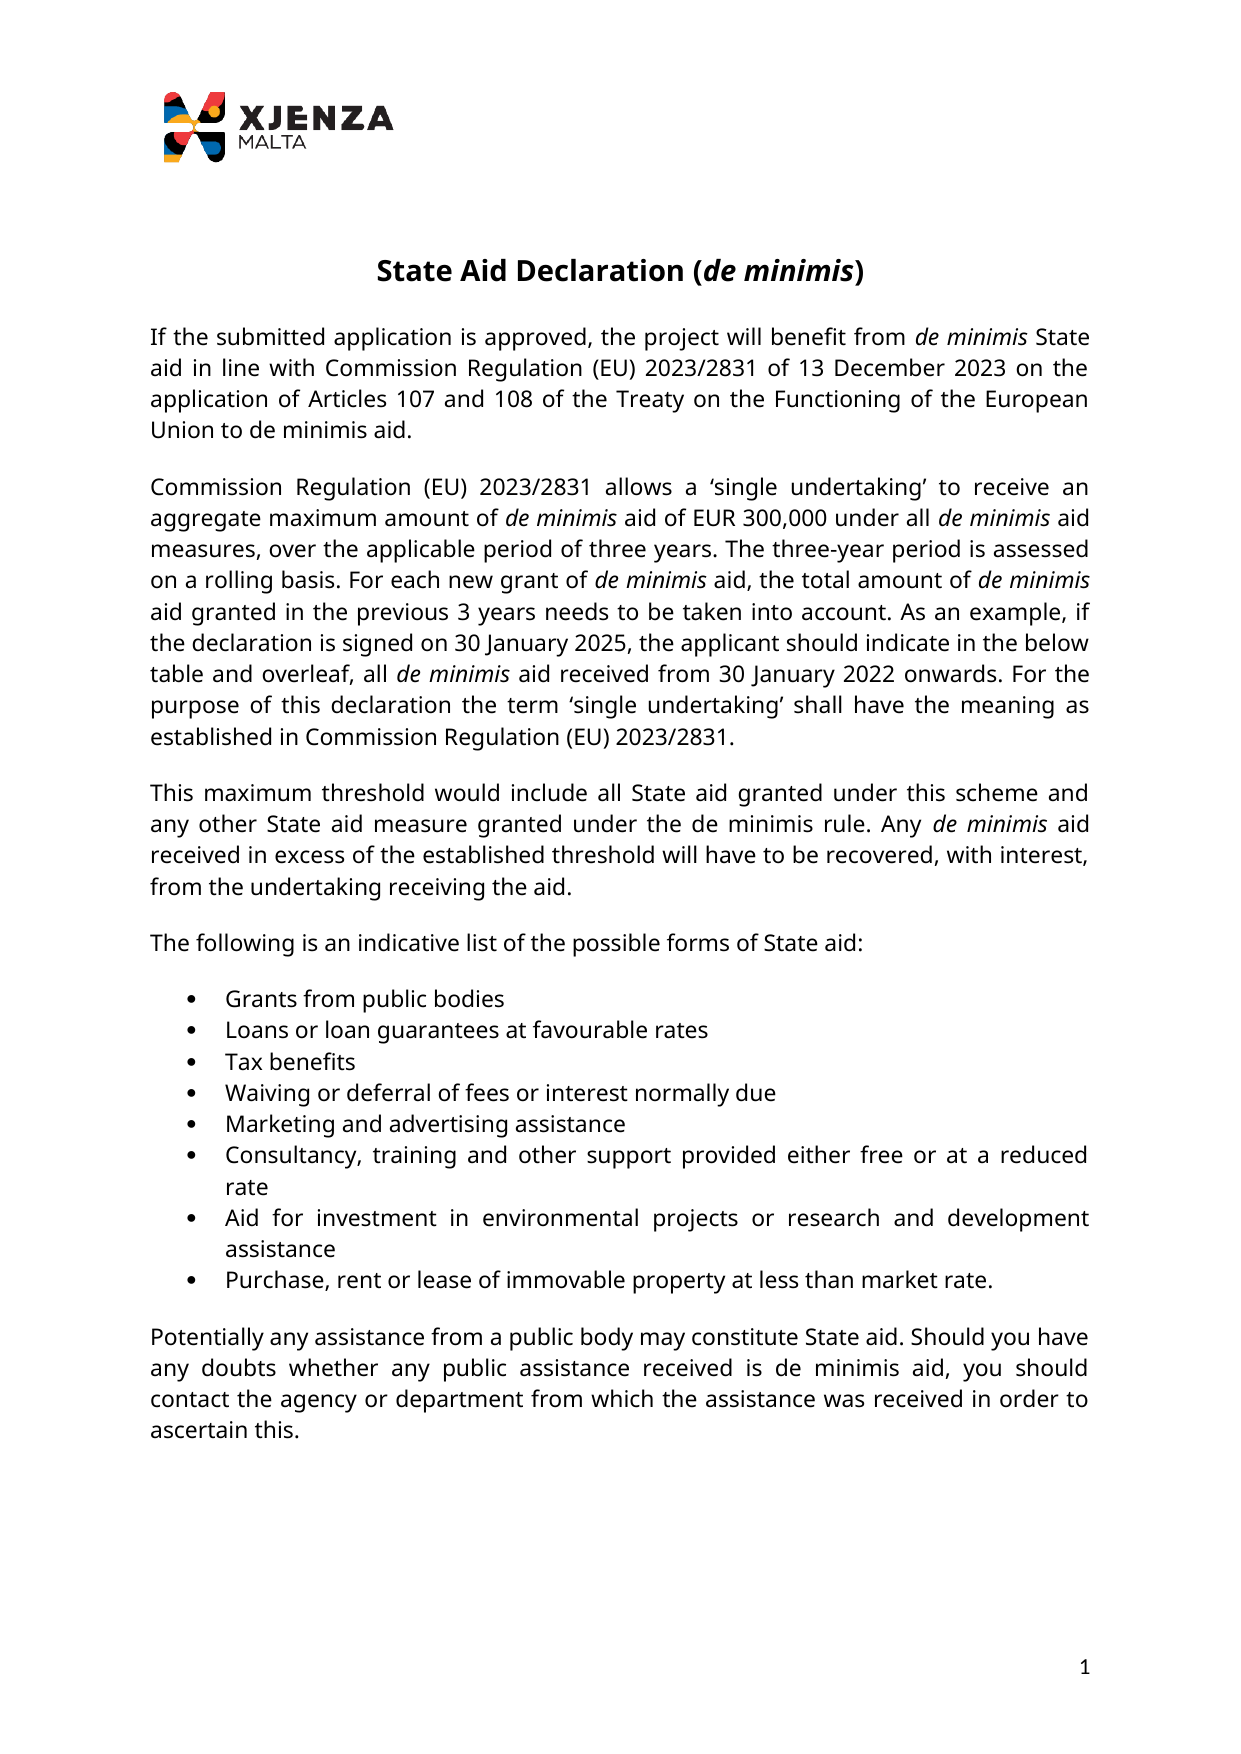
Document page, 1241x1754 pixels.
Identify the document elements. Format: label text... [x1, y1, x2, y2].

text This maximum threshold would include all State aid granted under this scheme and any other State aid measure granted under the de minimis rule. Any de minimis aid received in excess of the established threshold will have to be recovered, with interest, from the undertaking receiving the aid. [150, 777, 1090, 902]
list Purchase, rent or lease of immovable property at less than market rate. [187, 1264, 1090, 1296]
list Tax benefits [187, 1046, 1090, 1077]
text Potentially any assistance from a public body may constitute State aid. Should you have any doubts whether any public assistance received is de minimis aid, you should contact the agency or department from which the assistance was received in order to ascertain this. [150, 1321, 1090, 1446]
list Marketing and advertising assistance [187, 1108, 1090, 1139]
list Consultancy, training and other support provided either free or at a reduced rate [187, 1139, 1090, 1202]
list Waiving or deferral of fees or interest normally due [187, 1077, 1090, 1108]
list Grants from public bodies [187, 983, 1090, 1014]
list Loans or loan guarantees at favourable rates [187, 1014, 1090, 1046]
list Aid for investment in environmental projects or research and development assistance [187, 1202, 1090, 1264]
text Commission Regulation (EU) 2023/2831 allows a ‘single undertaking’ to receive an aggregate maximum amount of de minimis aid of EUR 300,000 under all de minimis aid measures, over the applicable period of three years. The three-year period is assessed on a rolling basis. For each new grant of de minimis aid, the total amount of de minimis aid granted in the previous 3 years needs to be taken into account. As an example, if the declaration is signed on 30 January 2025, the applicant should indicate in the below table and overleaf, all de minimis aid received from 30 January 2022 onwards. For the purpose of this declaration the term ‘single undertaking’ shall have the meaning as established in Commission Regulation (EU) 2023/2831. [150, 471, 1090, 752]
text The following is an indicative list of the possible forms of State aid: [150, 927, 1090, 958]
picture [150, 73, 407, 179]
text If the submitted application is approved, the project will benefit from de minimis State aid in line with Commission Regulation (EU) 2023/2831 of 13 December 2023 on the application of Articles 107 and 108 of the Treaty on the Functioning of the European Union to de minimis aid. [150, 321, 1090, 446]
text State Aid Declaration (de minimis) [150, 250, 1090, 290]
